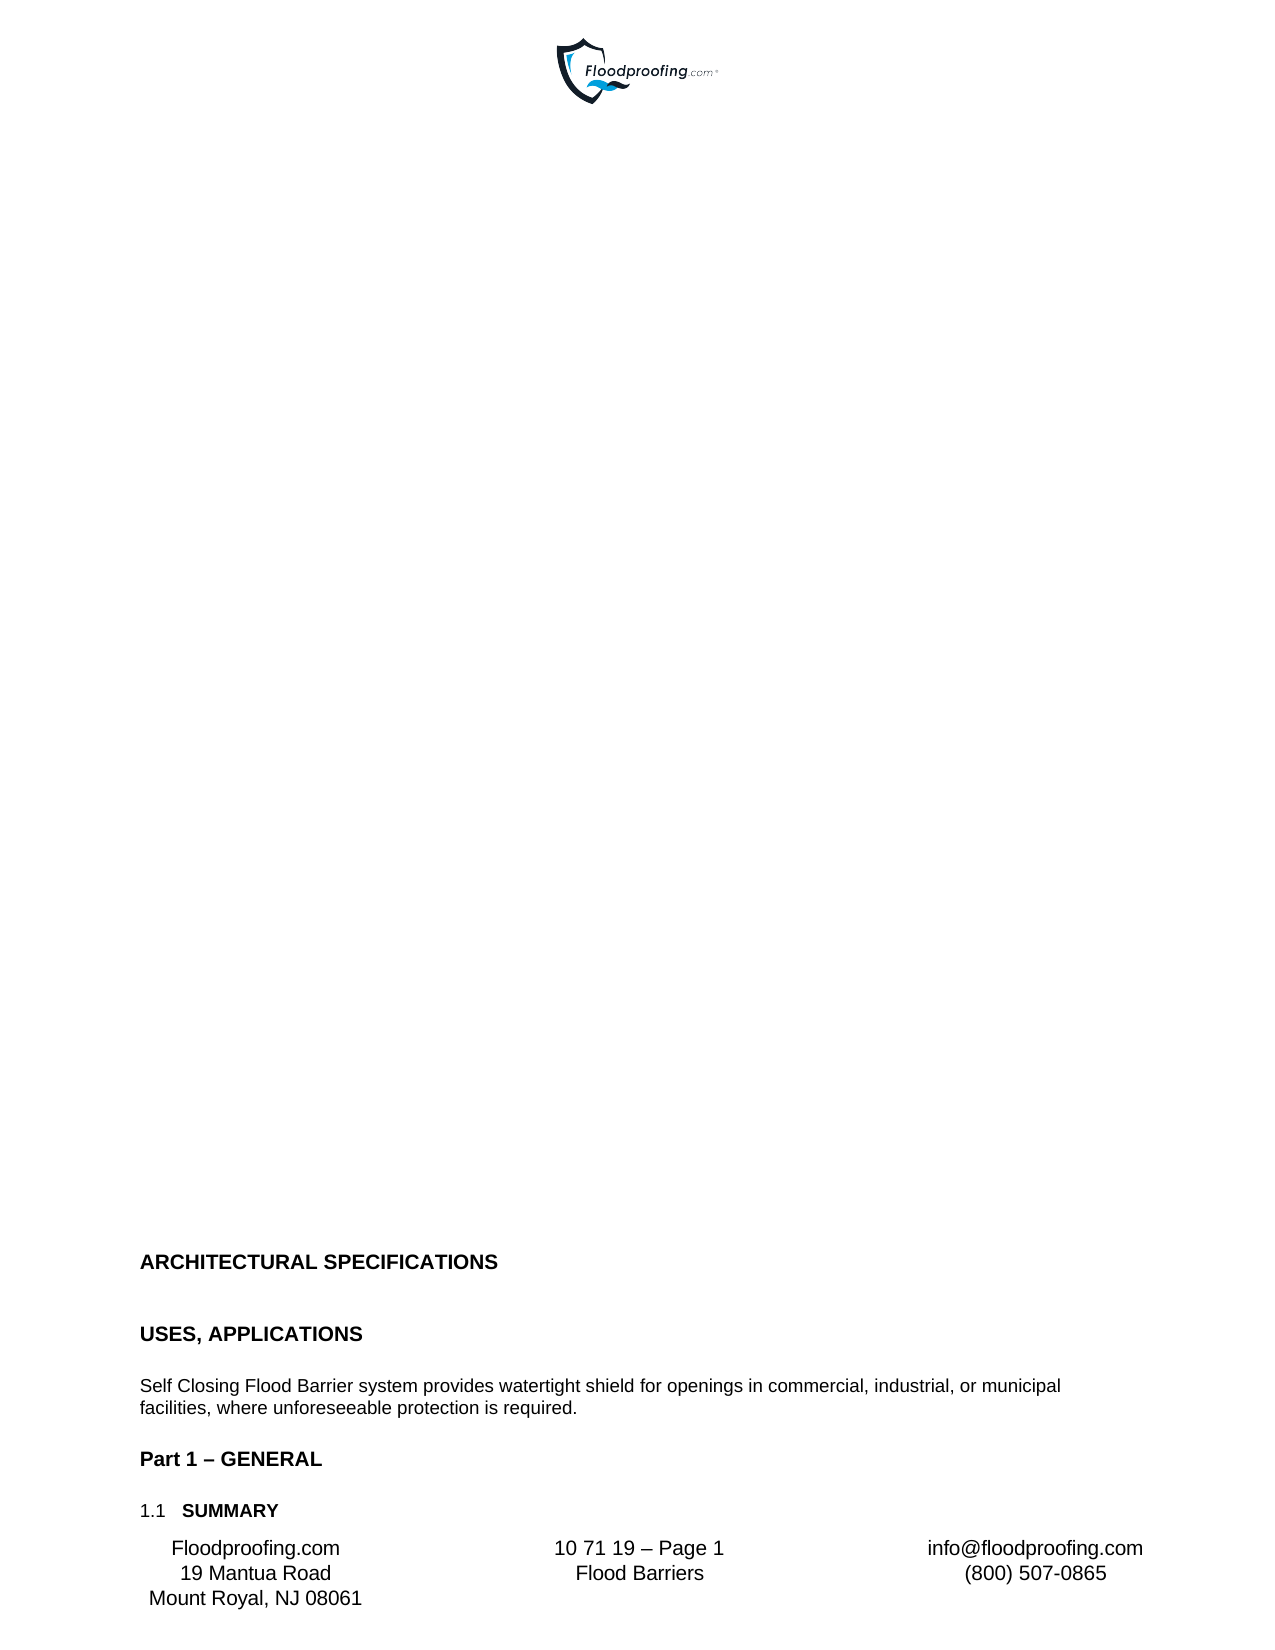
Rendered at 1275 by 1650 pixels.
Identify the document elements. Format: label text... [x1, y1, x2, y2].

subtitle ARCHITECTURAL SPECIFICATIONS [139, 1250, 1137, 1274]
picture [551, 33, 724, 109]
text 1.1 SUMMARY [139, 1500, 1137, 1522]
text Self Closing Flood Barrier system provides watertight shield for openings in commercial, industrial, or municipal facilities, where unforeseeable protection is required. [139, 1375, 1137, 1418]
subtitle USES, APPLICATIONS [139, 1322, 1137, 1346]
subtitle Part 1 – GENERAL [139, 1447, 1137, 1471]
